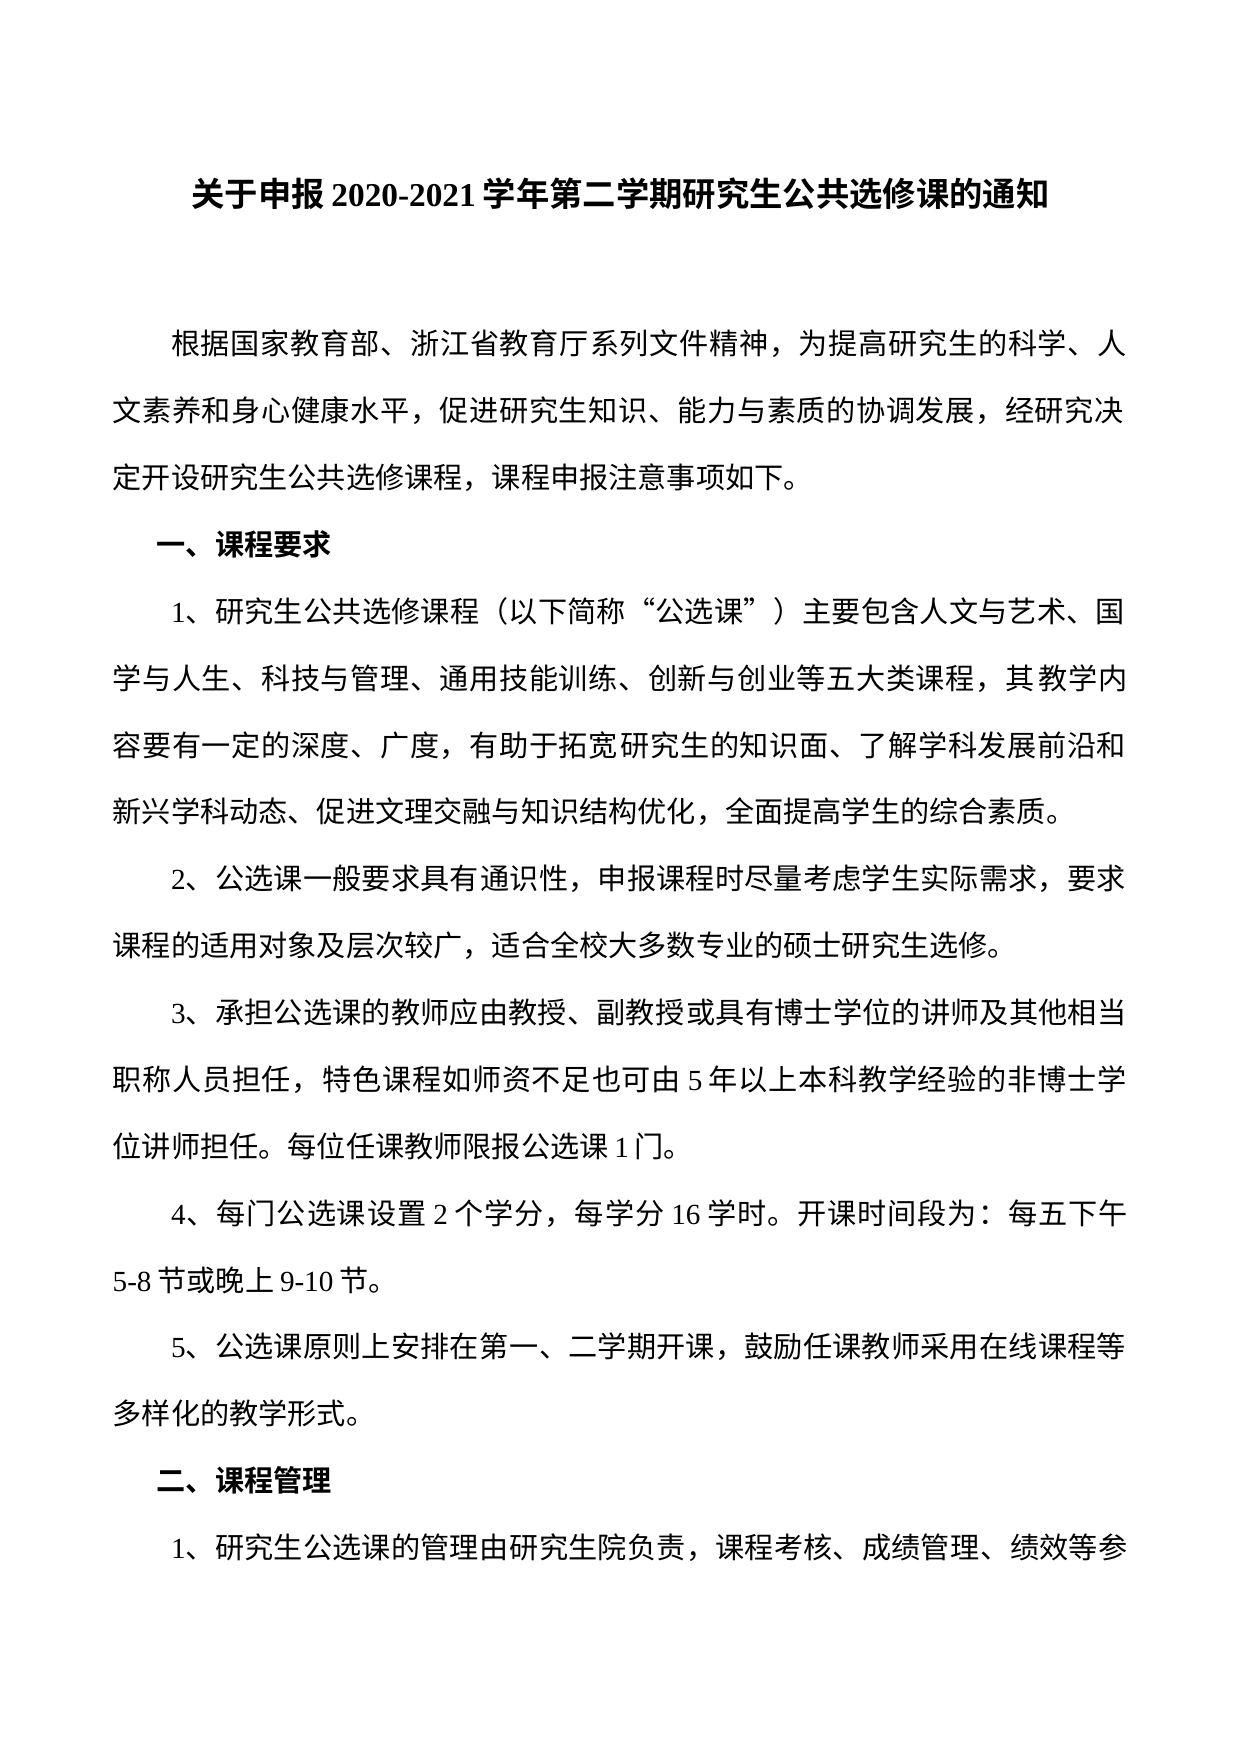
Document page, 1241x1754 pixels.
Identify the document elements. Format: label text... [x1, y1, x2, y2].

text 二、课程管理 [112, 1445, 1128, 1512]
text 4、每门公选课设置2个学分，每学分16学时。开课时间段为：每五下午5-8节或晚上9-10节。 [112, 1178, 1128, 1312]
text 根据国家教育部、浙江省教育厅系列文件精神，为提高研究生的科学、人文素养和身心健康水平，促进研究生知识、能力与素质的协调发展，经研究决定开设研究生公共选修课程，课程申报注意事项如下。 [112, 308, 1128, 509]
text 5、公选课原则上安排在第一、二学期开课，鼓励任课教师采用在线课程等多样化的教学形式。 [112, 1312, 1128, 1445]
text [112, 1512, 1128, 1579]
text 2、公选课一般要求具有通识性，申报课程时尽量考虑学生实际需求，要求课程的适用对象及层次较广，适合全校大多数专业的硕士研究生选修。 [112, 843, 1128, 977]
text 关于申报2020-2021学年第二学期研究生公共选修课的通知 [112, 158, 1128, 225]
text 3、承担公选课的教师应由教授、副教授或具有博士学位的讲师及其他相当职称人员担任，特色课程如师资不足也可由5年以上本科教学经验的非博士学位讲师担任。每位任课教师限报公选课1门。 [112, 977, 1128, 1178]
text 1、研究生公共选修课程（以下简称“公选课”）主要包含人文与艺术、国学与人生、科技与管理、通用技能训练、创新与创业等五大类课程，其教学内容要有一定的深度、广度，有助于拓宽研究生的知识面、了解学科发展前沿和新兴学科动态、促进文理交融与知识结构优化，全面提高学生的综合素质。 [112, 576, 1128, 843]
text 一、课程要求 [112, 509, 1128, 576]
